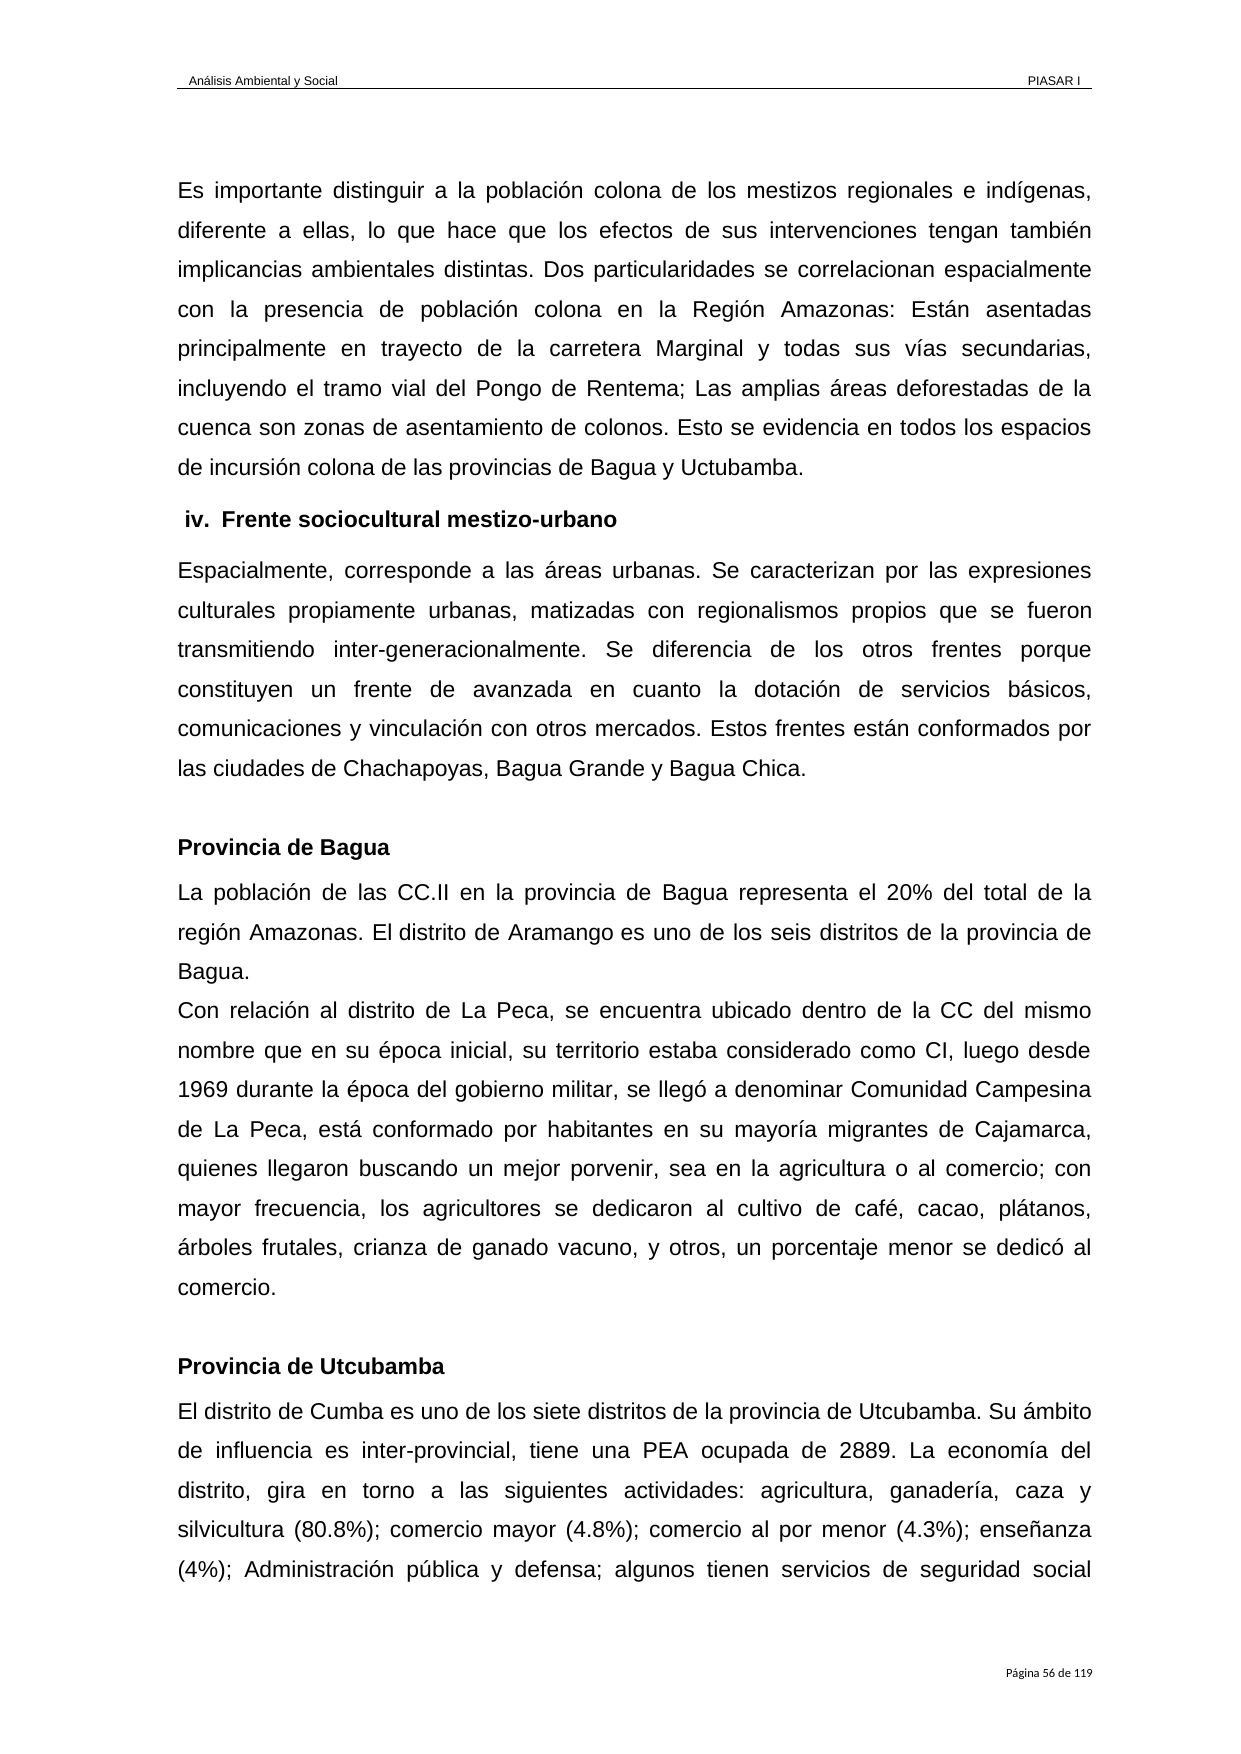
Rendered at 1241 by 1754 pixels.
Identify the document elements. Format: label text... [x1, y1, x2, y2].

list Frente sociocultural mestizo-urbano [184, 506, 1092, 532]
text Provincia de Utcubamba [177, 1353, 1092, 1379]
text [177, 1398, 1092, 1582]
text Espacialmente, corresponde a las áreas urbanas. Se caracterizan por las expresiones culturales propiamente urbanas, matizadas con regionalismos propios que se fueron transmitiendo inter-generacionalmente. Se diferencia de los otros frentes porque constituyen un frente de avanzada en cuanto la dotación de servicios básicos, comunicaciones y vinculación con otros mercados. Estos frentes están conformados por las ciudades de Chachapoyas, Bagua Grande y Bagua Chica. [177, 557, 1092, 781]
text La población de las CC.II en la provincia de Bagua representa el 20% del total de la región Amazonas. El distrito de Aramango es uno de los seis distritos de la provincia de Bagua. [177, 879, 1092, 984]
text Es importante distinguir a la población colona de los mestizos regionales e indígenas, diferente a ellas, lo que hace que los efectos de sus intervenciones tengan también implicancias ambientales distintas. Dos particularidades se correlacionan espacialmente con la presencia de población colona en la Región Amazonas: Están asentadas principalmente en trayecto de la carretera Marginal y todas sus vías secundarias, incluyendo el tramo vial del Pongo de Rentema; Las amplias áreas deforestadas de la cuenca son zonas de asentamiento de colonos. Esto se evidencia en todos los espacios de incursión colona de las provincias de Bagua y Uctubamba. [177, 177, 1092, 480]
text Provincia de Bagua [177, 834, 1092, 860]
text Con relación al distrito de La Peca, se encuentra ubicado dentro de la CC del mismo nombre que en su época inicial, su territorio estaba considerado como CI, luego desde 1969 durante la época del gobierno militar, se llegó a denominar Comunidad Campesina de La Peca, está conformado por habitantes en su mayoría migrantes de Cajamarca, quienes llegaron buscando un mejor porvenir, sea en la agricultura o al comercio; con mayor frecuencia, los agricultores se dedicaron al cultivo de café, cacao, plátanos, árboles frutales, crianza de ganado vacuno, y otros, un porcentaje menor se dedicó al comercio. [177, 997, 1092, 1300]
